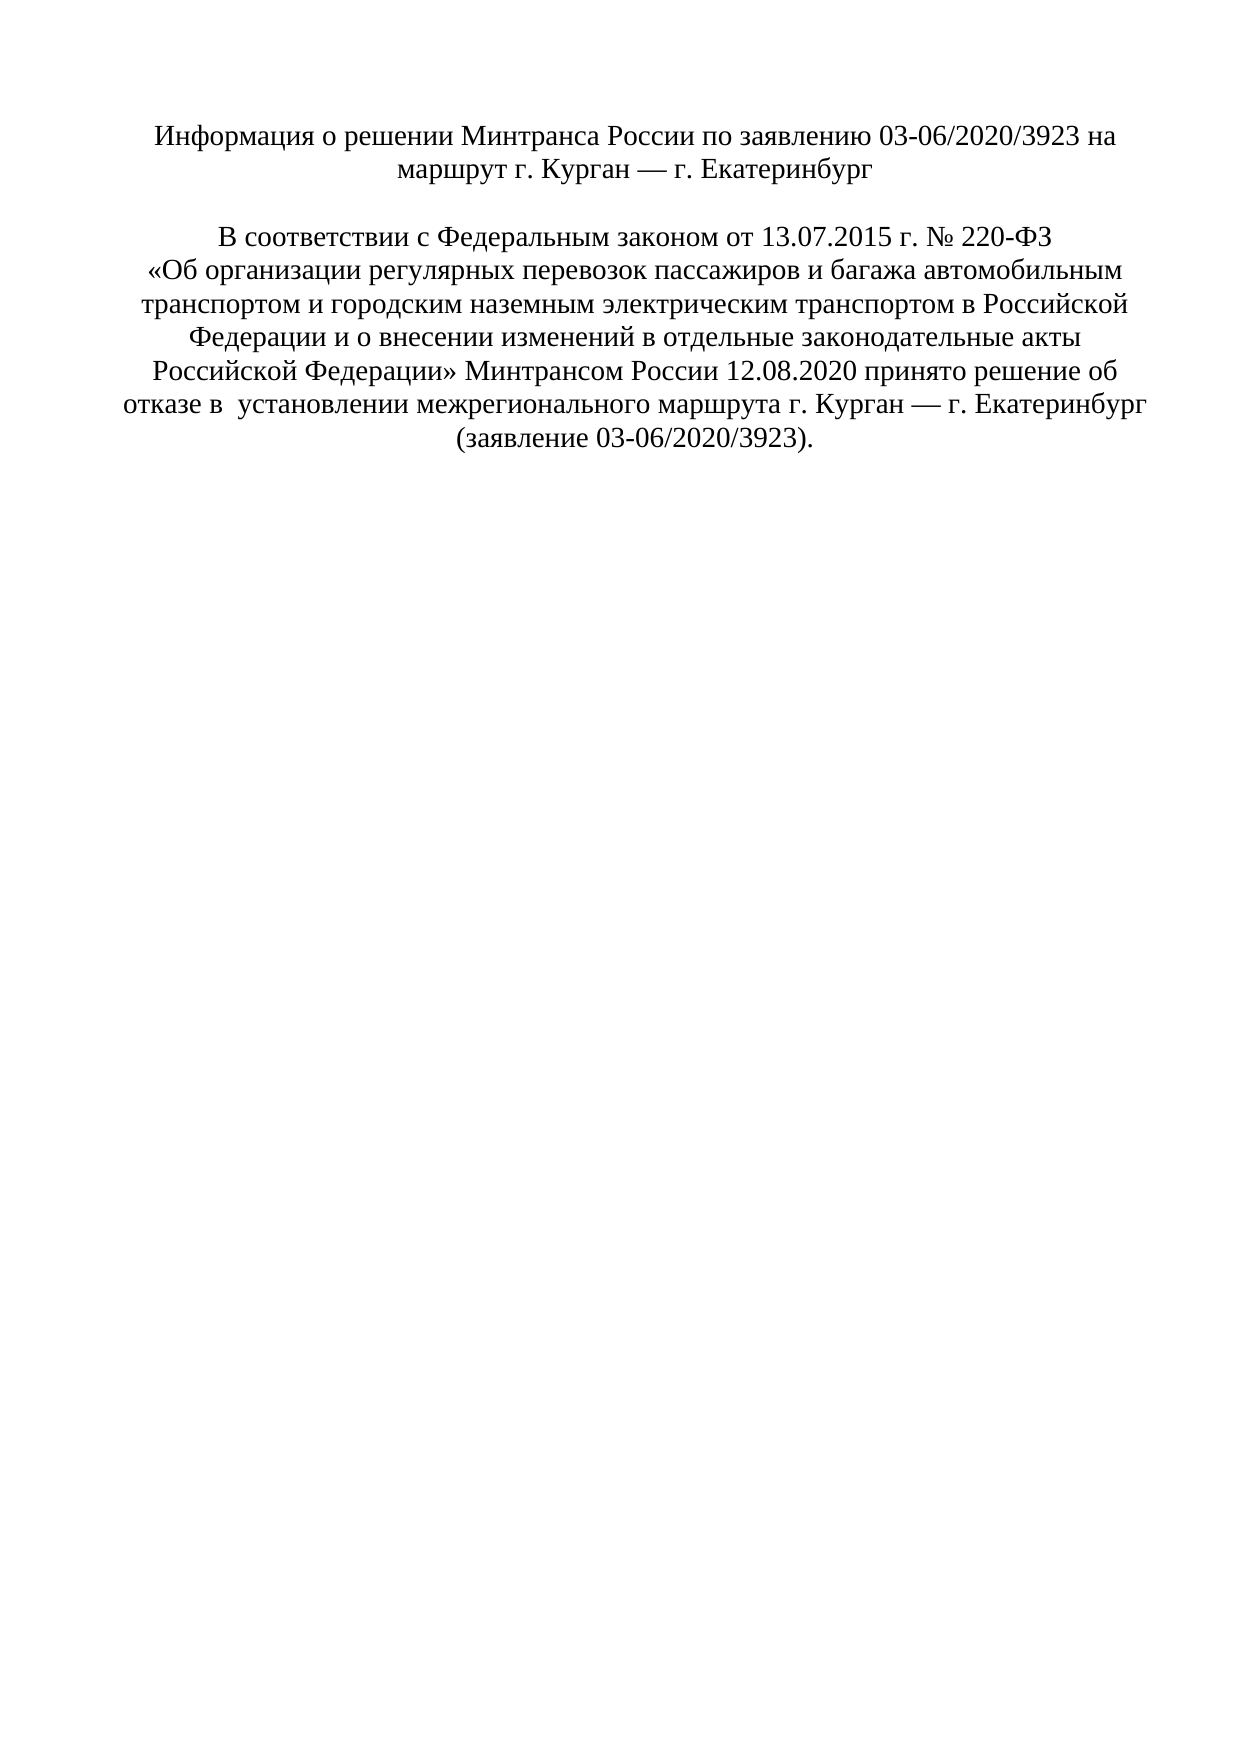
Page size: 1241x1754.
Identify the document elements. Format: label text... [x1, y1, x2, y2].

text В соответствии с Федеральным законом от 13.07.2015 г. № 220-ФЗ «Об организации регулярных перевозок пассажиров и багажа автомобильным транспортом и городским наземным электрическим транспортом в Российской Федерации и о внесении изменений в отдельные законодательные акты Российской Федерации» Минтрансом России 12.08.2020 принято решение об отказе в установлении межрегионального маршрута г. Курган — г. Екатеринбург (заявление 03-06/2020/3923). [118, 219, 1152, 453]
text Информация о решении Минтранса России по заявлению 03-06/2020/3923 на маршрут г. Курган — г. Екатеринбург [118, 118, 1152, 185]
